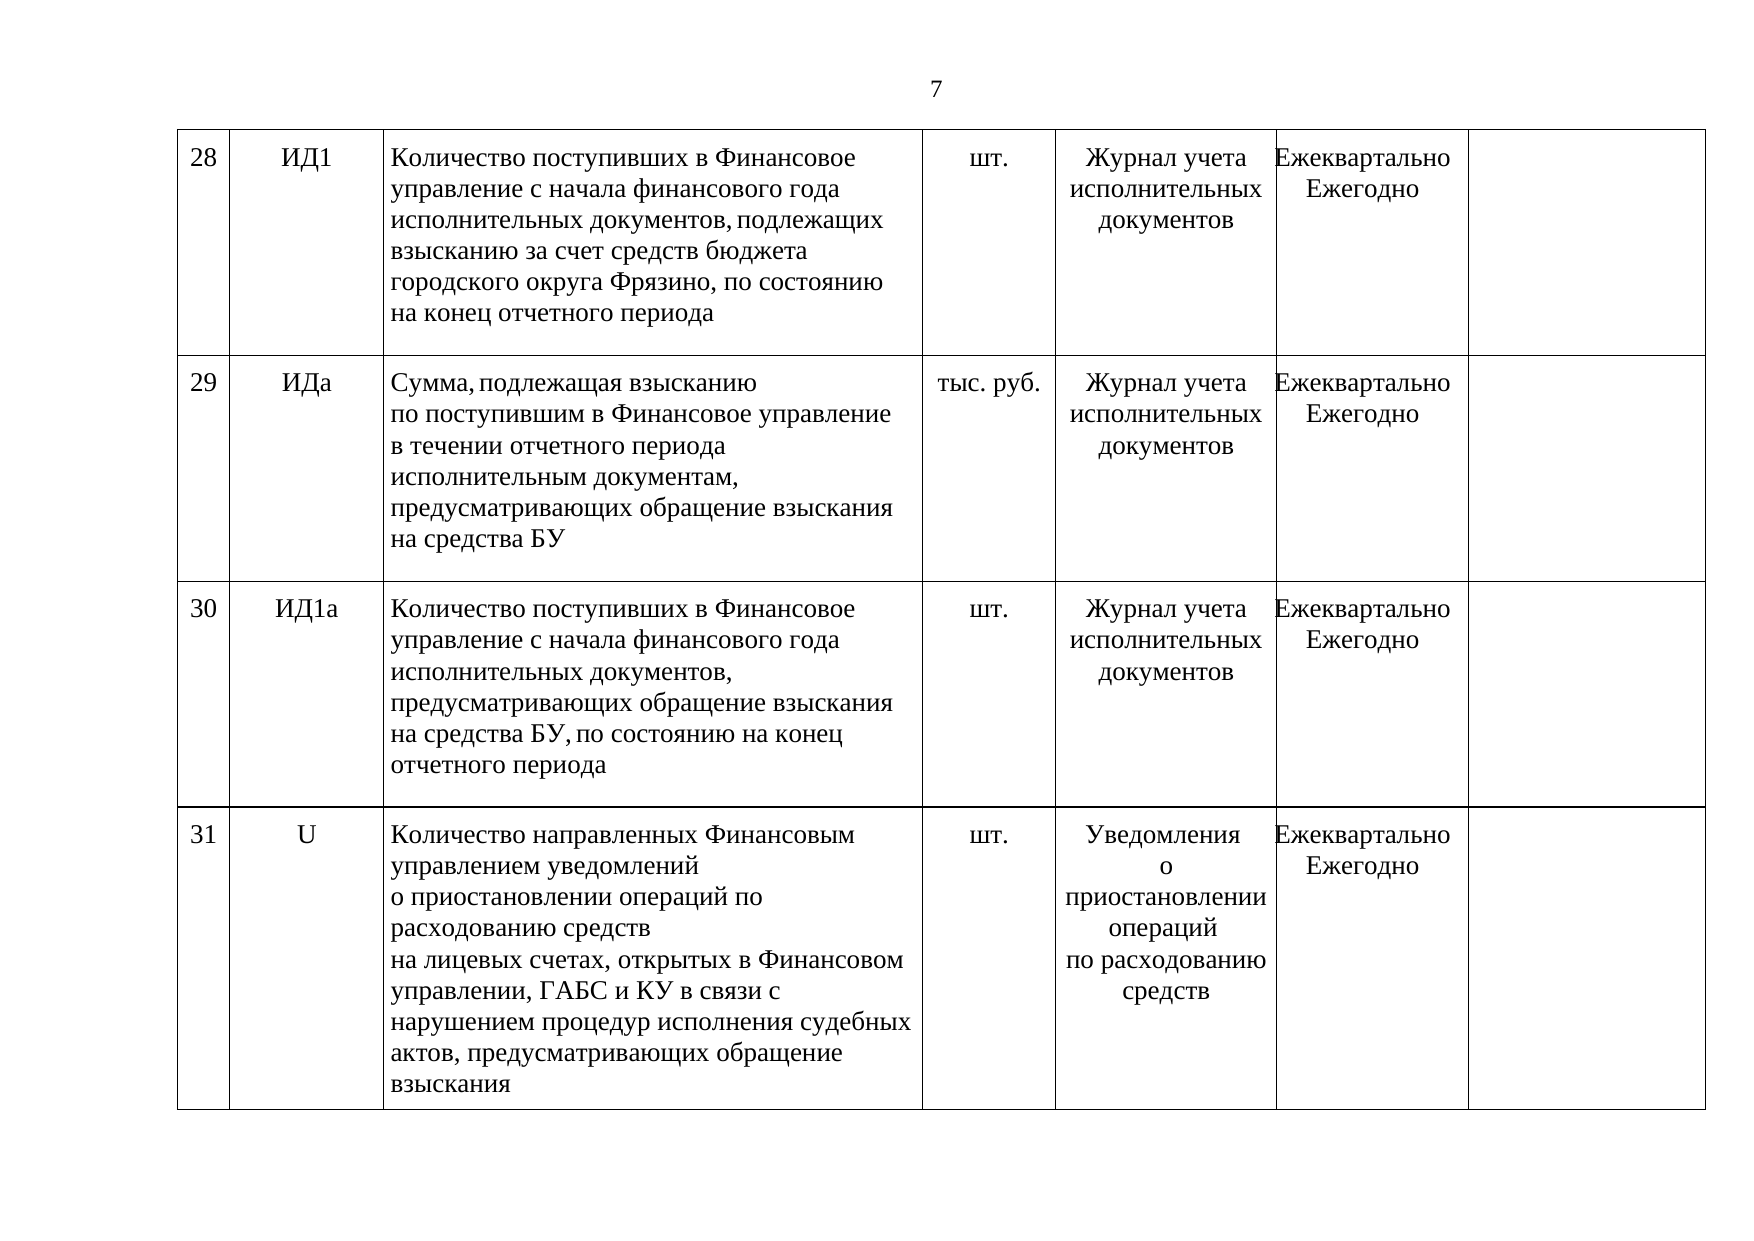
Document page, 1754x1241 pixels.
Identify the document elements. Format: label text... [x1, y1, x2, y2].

table_cell 29 [178, 356, 229, 581]
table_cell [384, 808, 922, 1109]
table_cell Сумма, подлежащая взысканию по поступившим в Финансовое управление в течении отчетного периода исполнительным документам, предусматривающих обращение взыскания на средства БУ [384, 356, 922, 581]
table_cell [1277, 130, 1468, 355]
table_cell шт. [923, 130, 1055, 355]
table_cell 31 [178, 808, 229, 1109]
table_cell [1469, 582, 1705, 806]
table_cell [1469, 808, 1705, 1109]
table_cell Журнал учета исполнительных документов [1056, 582, 1276, 806]
table_cell тыс. руб. [923, 356, 1055, 581]
table_cell Количество поступивших в Финансовое управление с начала финансового года исполнительных документов, подлежащих взысканию за счет средств бюджета городского округа Фрязино, по состоянию на конец отчетного периода [384, 130, 922, 355]
table_cell ИДа [230, 356, 383, 581]
table_cell 30 [178, 582, 229, 806]
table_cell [1056, 130, 1276, 355]
table_cell 28 [178, 130, 229, 355]
table_cell Ежеквартально Ежегодно [1277, 582, 1468, 806]
table_cell Ежеквартально Ежегодно [1277, 356, 1468, 581]
table_cell шт. [923, 582, 1055, 806]
table_cell Журнал учета исполнительных документов [1056, 356, 1276, 581]
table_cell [1056, 808, 1276, 1109]
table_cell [1277, 808, 1468, 1109]
table_cell Количество поступивших в Финансовое управление с начала финансового года исполнительных документов, предусматривающих обращение взыскания на средства БУ, по состоянию на конец отчетного периода [384, 582, 922, 806]
table_cell шт. [923, 808, 1055, 1109]
table_cell [1469, 130, 1705, 355]
table_cell ИД1 [230, 130, 383, 355]
table_cell [1469, 356, 1705, 581]
table_cell U [230, 808, 383, 1109]
table_cell ИД1а [230, 582, 383, 806]
